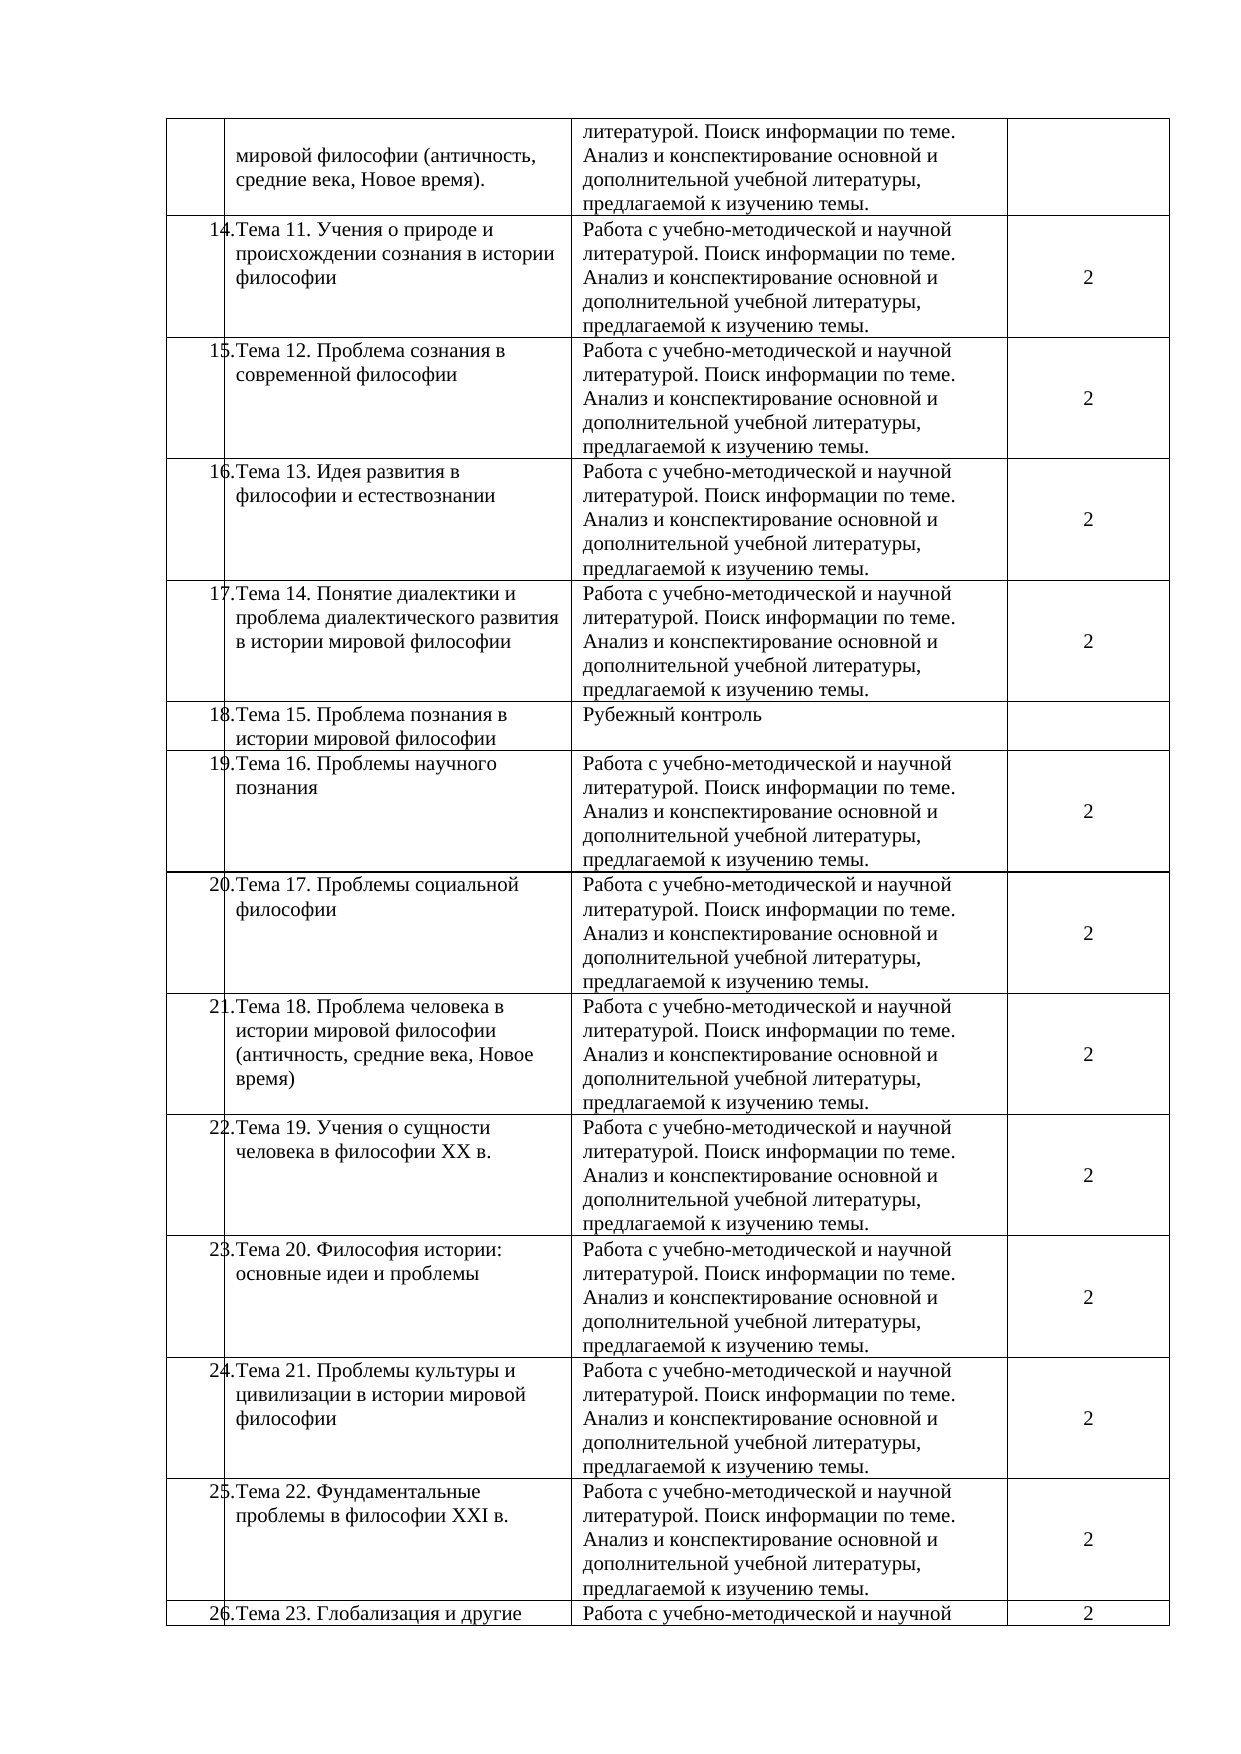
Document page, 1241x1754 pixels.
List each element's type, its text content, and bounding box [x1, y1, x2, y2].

table_cell Тема 15. Проблема познания в истории мировой философии [225, 702, 571, 750]
table_cell 2 [1008, 459, 1169, 579]
table_cell Тема 17. Проблемы социальной философии [225, 873, 571, 993]
table_cell Тема 20. Философия истории: основные идеи и проблемы [225, 1236, 571, 1357]
table_cell [167, 216, 224, 337]
table_cell Тема 16. Проблемы научного познания [225, 751, 571, 871]
table_cell 2 [1008, 994, 1169, 1114]
table_cell 2 [1008, 1479, 1169, 1599]
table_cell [225, 1601, 571, 1624]
table_cell 2 [1008, 338, 1169, 458]
table_cell 2 [1008, 581, 1169, 701]
table_cell [167, 459, 224, 579]
table_cell [167, 338, 224, 458]
table_cell 2 [1008, 873, 1169, 993]
table_cell Тема 14. Понятие диалектики и проблема диалектического развития в истории мировой философии [225, 581, 571, 701]
table_cell [167, 1601, 224, 1624]
table_cell 2 [1008, 119, 1169, 215]
table_cell [167, 1236, 224, 1357]
table_cell Тема 18. Проблема человека в истории мировой философии (античность, средние века, Новое время) [225, 994, 571, 1114]
table_cell Тема 21. Проблемы культуры и цивилизации в истории мировой философии [225, 1358, 571, 1478]
table_cell [167, 873, 224, 993]
table_cell [167, 1115, 224, 1235]
table_cell 2 [1008, 1236, 1169, 1357]
table_cell 2 [1008, 751, 1169, 871]
table_cell 2 [1008, 1601, 1169, 1624]
table_cell 2 [1008, 1115, 1169, 1235]
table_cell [572, 119, 1007, 215]
table_cell [167, 702, 224, 750]
table_cell [167, 994, 224, 1114]
table_cell [167, 1479, 224, 1599]
table_cell [167, 751, 224, 871]
table_cell Тема 13. Идея развития в философии и естествознании [225, 459, 571, 579]
table_cell Тема 11. Учения о природе и происхождении сознания в истории философии [225, 216, 571, 337]
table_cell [572, 1601, 1007, 1624]
table_cell [167, 119, 224, 215]
table_cell Рубежный контроль [572, 702, 1007, 750]
table_cell Тема 12. Проблема сознания в современной философии [225, 338, 571, 458]
table_cell Тема 19. Учения о сущности человека в философии ХХ в. [225, 1115, 571, 1235]
table_cell [167, 581, 224, 701]
table_cell [1008, 702, 1169, 750]
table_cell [225, 119, 571, 215]
table_cell 2 [1008, 216, 1169, 337]
table_cell Тема 22. Фундаментальные проблемы в философии ХХI в. [225, 1479, 571, 1599]
table_cell 2 [1008, 1358, 1169, 1478]
table_cell [167, 1358, 224, 1478]
